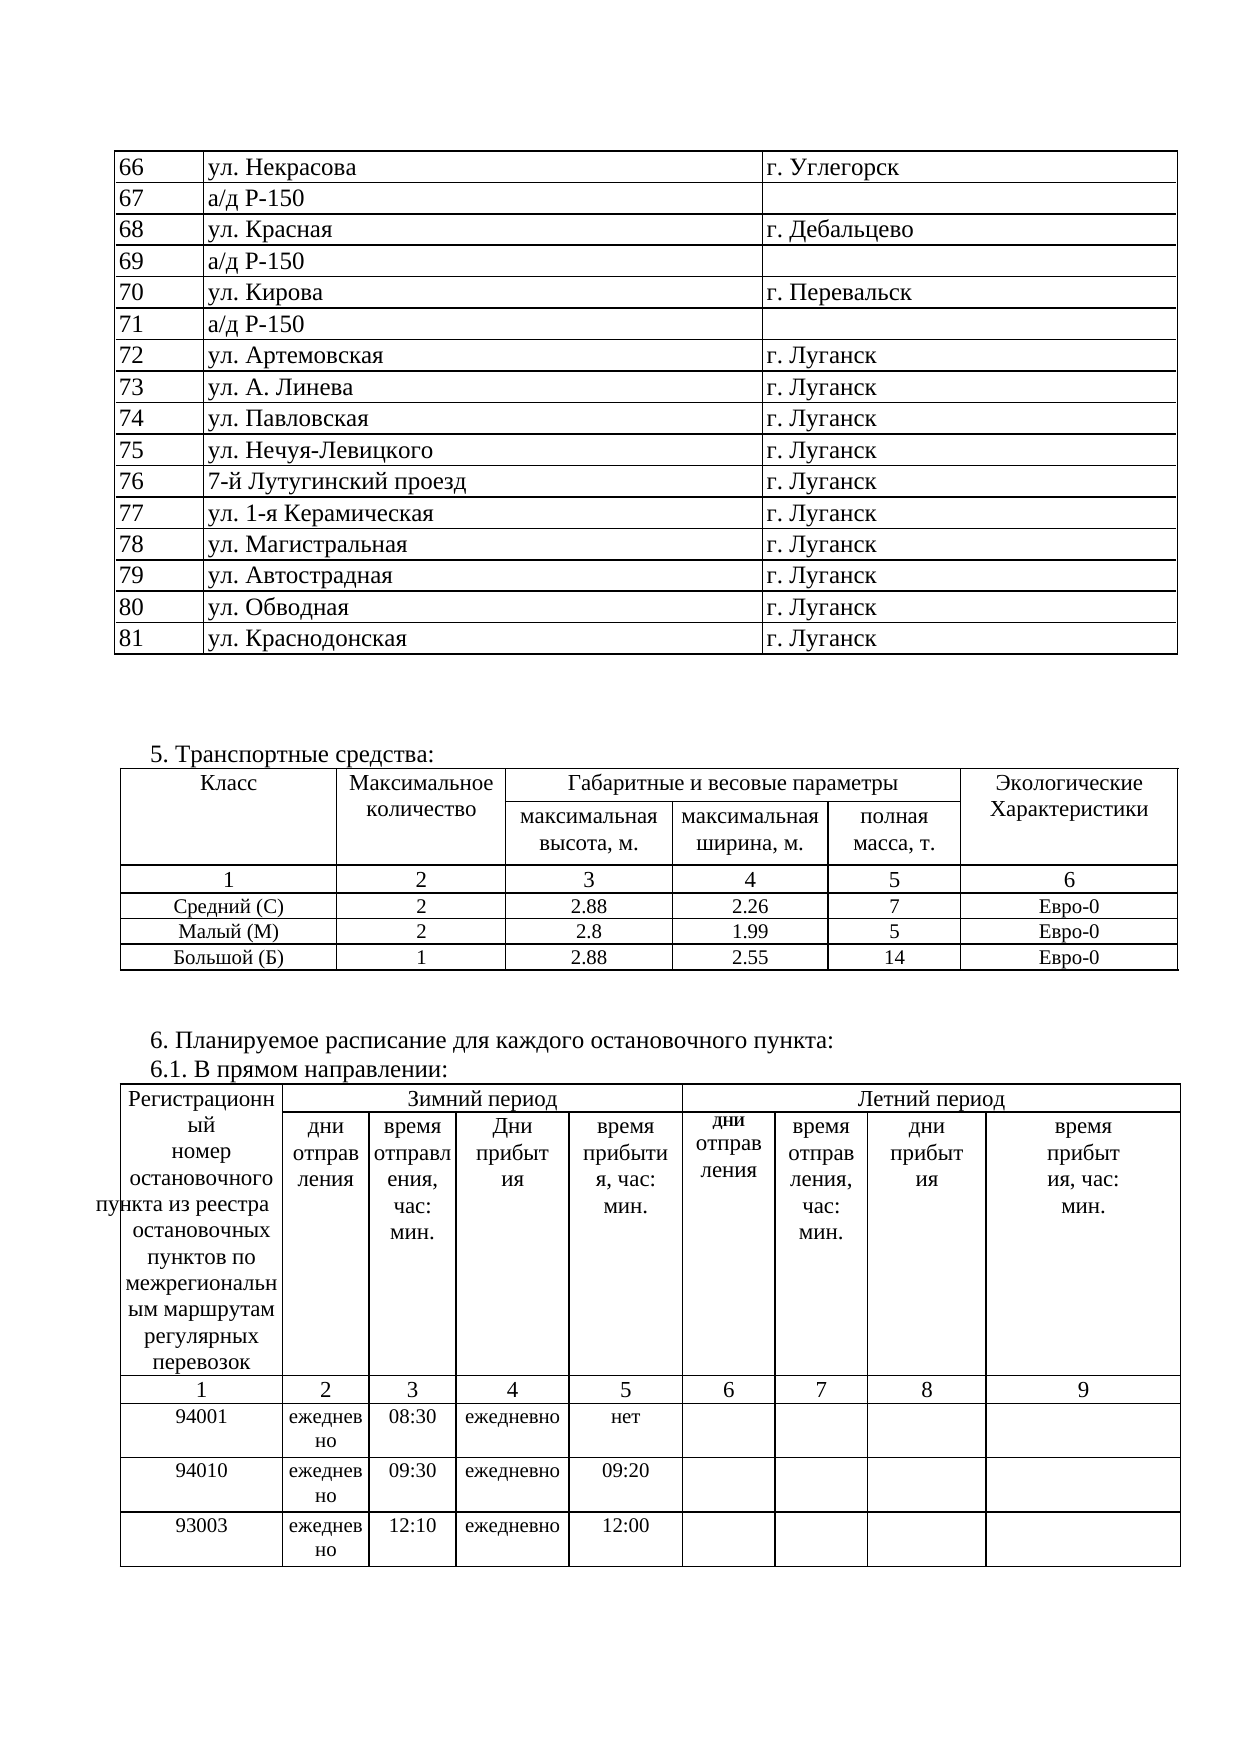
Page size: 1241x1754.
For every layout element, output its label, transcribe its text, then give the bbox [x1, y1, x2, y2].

table_cell [868, 1513, 985, 1566]
table_cell ул. Артемовская [204, 340, 762, 370]
table_cell 94001 [121, 1404, 282, 1457]
table_cell Евро-0 [961, 919, 1177, 943]
table_cell время отправл ения, час: мин. [370, 1113, 455, 1374]
table_cell время отправ ления, час: мин. [776, 1113, 867, 1374]
table_cell Большой (Б) [121, 945, 336, 969]
table_cell 2 [337, 894, 505, 918]
table_cell ул. Нечуя-Левицкого [204, 435, 762, 464]
table_cell ул. Обводная [204, 592, 762, 622]
table_cell 3 [506, 866, 672, 892]
table_cell Евро-0 [961, 894, 1177, 918]
table_cell 5 [829, 866, 960, 892]
table_cell 94010 [121, 1458, 282, 1511]
table_cell 77 [115, 497, 203, 527]
table_cell максимальная ширина, м. [673, 802, 827, 864]
table_cell г. Луганск [763, 496, 1177, 527]
table_cell 12:00 [570, 1513, 682, 1566]
table_cell 2.55 [673, 945, 827, 969]
table_cell 1.99 [673, 919, 827, 943]
table_header Класс [121, 769, 336, 864]
table_cell нет [570, 1404, 682, 1457]
table_cell 5 [570, 1376, 682, 1402]
table_cell 3 [370, 1376, 455, 1402]
table_cell г. Перевальск [763, 276, 1177, 307]
table_header Максимальное количество [337, 769, 505, 864]
table_cell [683, 1404, 774, 1457]
table_cell 70 [115, 277, 203, 307]
table_cell 69 [115, 245, 203, 276]
table_cell ул. А. Линева [204, 372, 762, 402]
table_cell ул. Павловская [204, 403, 762, 433]
table_cell 7 [776, 1376, 867, 1402]
table_cell [987, 1404, 1180, 1457]
table_cell ежедневно [457, 1404, 568, 1457]
table_cell ежедневно [457, 1513, 568, 1566]
table_cell г. Луганск [763, 528, 1177, 559]
table_cell 76 [115, 466, 203, 496]
table_cell время прибыт ия, час: мин. [987, 1113, 1180, 1374]
table_cell 2 [337, 919, 505, 943]
table_cell 2.8 [506, 919, 672, 943]
table_cell ДНИ отправ ления [683, 1113, 774, 1374]
table_cell г. Луганск [763, 370, 1177, 402]
table_cell 2.26 [673, 894, 827, 918]
table_header Габаритные и весовые параметры [506, 769, 960, 801]
table_cell 7-й Лутугинский проезд [204, 466, 762, 496]
table_cell 74 [115, 403, 203, 433]
table_cell 09:20 [570, 1458, 682, 1511]
table_cell [763, 307, 1177, 339]
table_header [121, 1085, 282, 1374]
table_cell 2.88 [506, 894, 672, 918]
table_cell [683, 1513, 774, 1566]
table_cell ул. Кирова [204, 277, 762, 307]
table_cell 72 [115, 340, 203, 370]
text 6. Планируемое расписание для каждого остановочного пункта: [150, 1026, 1090, 1054]
table_cell [776, 1458, 867, 1511]
table_cell г. Луганск [763, 339, 1177, 370]
table_cell [987, 1513, 1180, 1566]
table_cell г. Углегорск [763, 152, 1177, 181]
table_cell ул. Некрасова [204, 152, 762, 181]
table_cell 73 [115, 371, 203, 402]
table_cell ул. Красная [204, 215, 762, 244]
table_header Зимний период [283, 1085, 682, 1111]
table_cell Дни прибыт ия [457, 1113, 568, 1374]
table_cell ул. 1-я Керамическая [204, 498, 762, 527]
table_cell [868, 1458, 985, 1511]
table_cell 4 [457, 1376, 568, 1402]
table_cell г. Луганск [763, 590, 1177, 622]
table_cell [987, 1458, 1180, 1511]
table_cell ул. Краснодонская [204, 623, 762, 653]
table_header Летний период [683, 1085, 1180, 1111]
table_cell г. Луганск [763, 402, 1177, 433]
table_cell 9 [987, 1376, 1180, 1402]
table_cell [763, 181, 1177, 213]
table_cell г. Луганск [763, 559, 1177, 590]
table_cell г. Луганск [763, 433, 1177, 464]
table_cell [763, 244, 1177, 276]
table_cell а/д Р-150 [204, 183, 762, 213]
table_header Экологические Характеристики [961, 769, 1177, 864]
table_cell г. Луганск [763, 465, 1177, 496]
table_cell [776, 1513, 867, 1566]
table_cell 71 [115, 308, 203, 339]
table_cell 12:10 [370, 1513, 455, 1566]
table_cell ежедневно [283, 1513, 368, 1566]
table_cell 66 [115, 152, 203, 181]
table_cell 1 [121, 866, 336, 892]
table_cell 68 [115, 214, 203, 244]
table_cell 2.88 [506, 945, 672, 969]
table_cell 8 [868, 1376, 985, 1402]
table_cell а/д Р-150 [204, 309, 762, 339]
table_cell [776, 1404, 867, 1457]
table_cell ул. Автострадная [204, 561, 762, 590]
table_cell максимальная высота, м. [506, 802, 672, 864]
table_cell 2 [283, 1376, 368, 1402]
table_cell 08:30 [370, 1404, 455, 1457]
table_cell г. Луганск [763, 622, 1177, 653]
table_cell ежедневно [283, 1404, 368, 1457]
text 6.1. В прямом направлении: [150, 1054, 1090, 1083]
table_cell 1 [337, 945, 505, 969]
table_cell 6 [683, 1376, 774, 1402]
table_cell 81 [115, 623, 203, 653]
table_cell 80 [115, 591, 203, 622]
table_cell 5 [829, 919, 960, 943]
table_cell 09:30 [370, 1458, 455, 1511]
table_cell а/д Р-150 [204, 246, 762, 276]
table_cell [683, 1458, 774, 1511]
table_cell ежедневно [283, 1458, 368, 1511]
table_cell 14 [829, 945, 960, 969]
table_cell 1 [121, 1376, 282, 1402]
table_cell 93003 [121, 1513, 282, 1566]
table_cell Малый (М) [121, 919, 336, 943]
table_cell Средний (С) [121, 894, 336, 918]
table_cell дни прибыт ия [868, 1113, 985, 1374]
table_cell Евро-0 [961, 945, 1177, 969]
table_cell время прибыти я, час: мин. [570, 1113, 682, 1374]
table_cell 67 [115, 183, 203, 213]
table_cell 6 [961, 866, 1177, 892]
table_cell [868, 1404, 985, 1457]
table_cell дни отправ ления [283, 1113, 368, 1374]
text 5. Транспортные средства: [150, 739, 1090, 767]
table_cell ежедневно [457, 1458, 568, 1511]
table_cell 2 [337, 866, 505, 892]
table_cell 78 [115, 529, 203, 559]
table_cell 79 [115, 560, 203, 590]
table_cell 7 [829, 894, 960, 918]
table_cell г. Дебальцево [763, 213, 1177, 244]
table_cell полная масса, т. [829, 802, 960, 864]
table_cell 4 [673, 866, 827, 892]
table_cell ул. Магистральная [204, 529, 762, 559]
table_cell 75 [115, 434, 203, 464]
